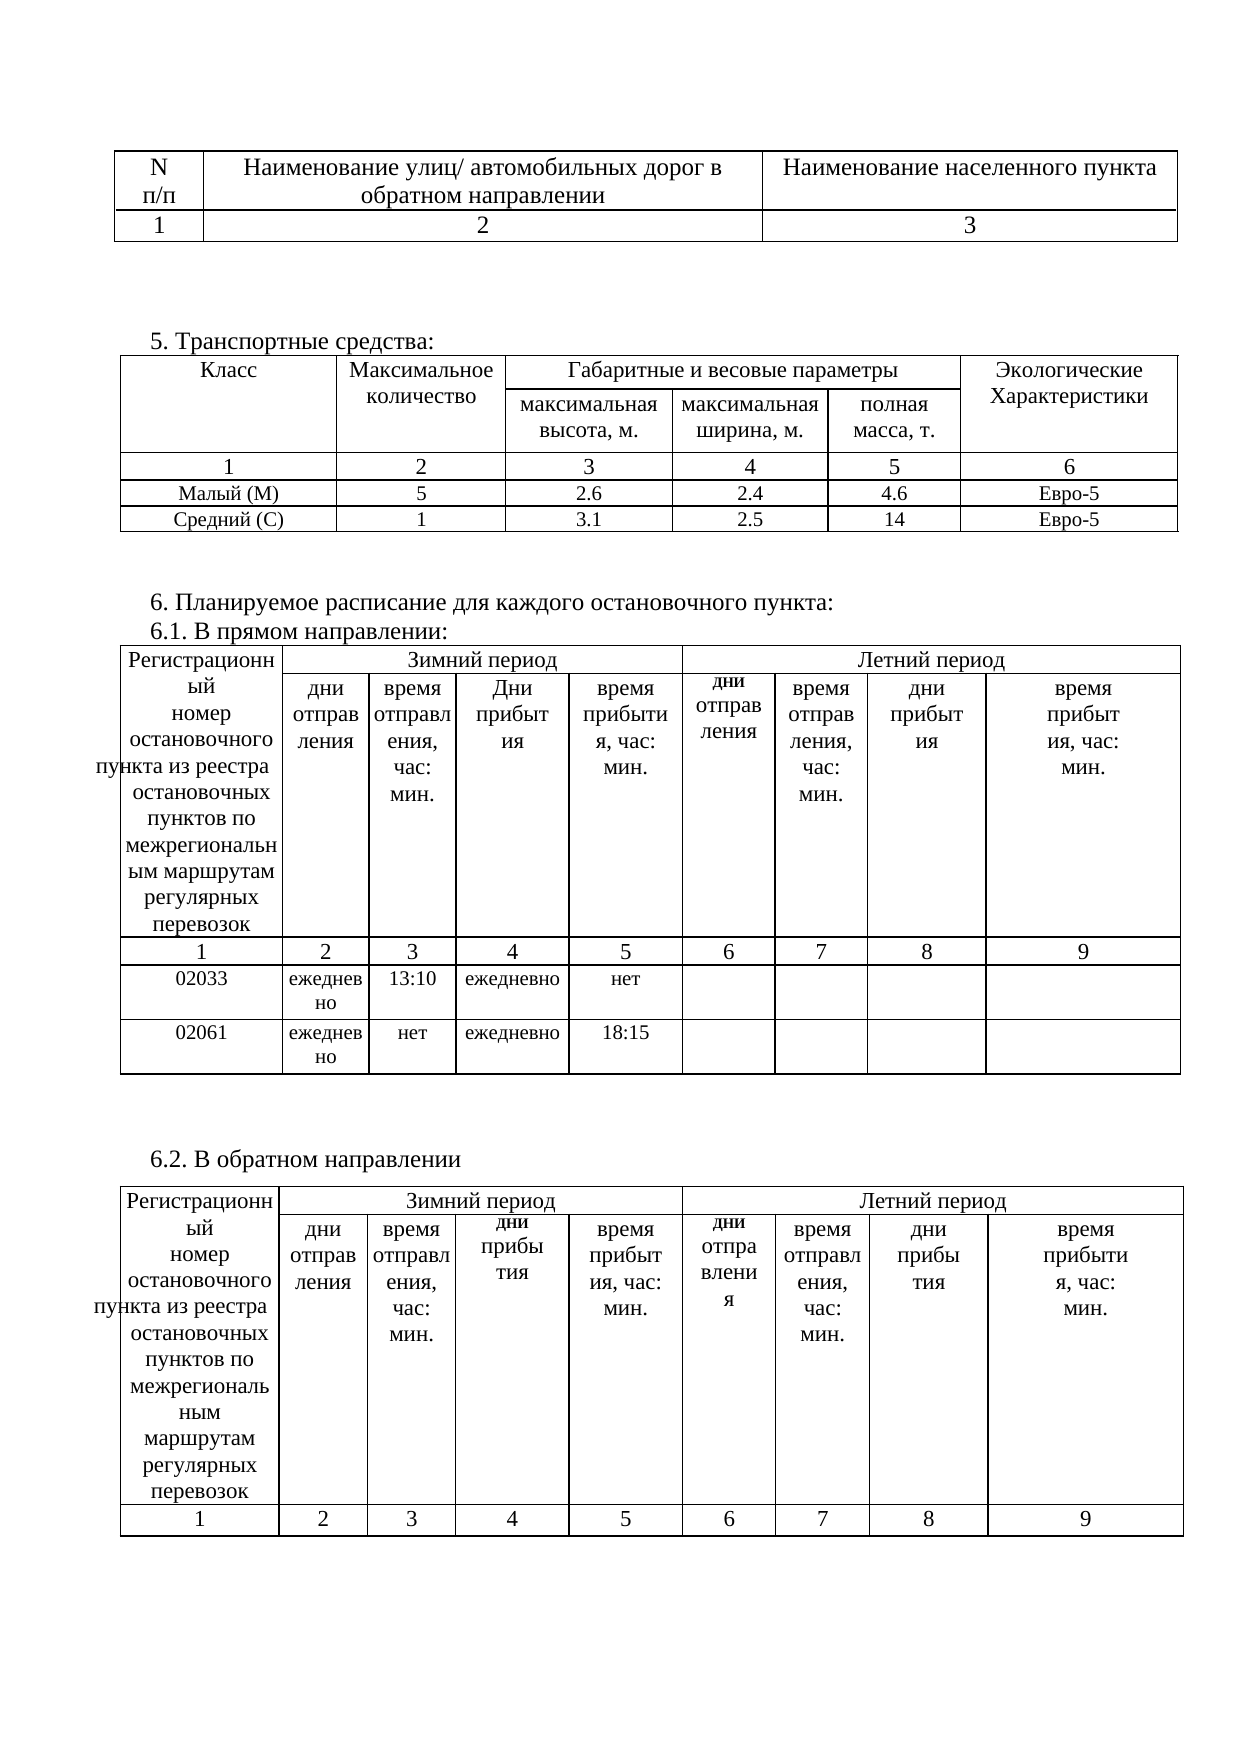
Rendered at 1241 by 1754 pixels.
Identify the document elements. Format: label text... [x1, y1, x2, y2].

table_cell ежедневно [457, 1020, 568, 1073]
table_cell [776, 966, 867, 1018]
table_cell время отправл ения, час: мин. [368, 1215, 455, 1503]
table_header Класс [121, 356, 336, 451]
table_cell ДНИ прибы тия [456, 1215, 568, 1503]
table_cell [987, 966, 1180, 1018]
text 5. Транспортные средства: [150, 326, 1090, 355]
table_cell 1 [121, 1505, 278, 1535]
table_cell время отправл ения, час: мин. [776, 1215, 869, 1503]
table_cell 3 [370, 938, 455, 964]
table_cell 4 [457, 938, 568, 964]
table_cell 02061 [121, 1020, 282, 1073]
table_header Наименование населенного пункта [763, 152, 1177, 209]
table_cell 4.6 [829, 481, 960, 505]
table_cell 1 [121, 938, 282, 964]
table_cell 1 [337, 507, 505, 531]
table_cell [868, 966, 985, 1018]
table_cell нет [570, 966, 682, 1018]
table_cell 6 [961, 453, 1177, 479]
table_cell ежедневно [283, 1020, 368, 1073]
table_cell время отправ ления, час: мин. [776, 674, 867, 936]
table_cell Средний (С) [121, 507, 336, 531]
table_cell дни прибыт ия [868, 674, 985, 936]
table_header Наименование улиц/ автомобильных дорог в обратном направлении [204, 152, 762, 209]
table_cell 5 [337, 481, 505, 505]
table_header Зимний период [283, 646, 682, 673]
table_header Летний период [683, 1187, 1183, 1213]
table_header Габаритные и весовые параметры [506, 356, 960, 388]
table_cell 3 [506, 453, 672, 479]
table_cell 2.4 [673, 481, 827, 505]
table_header Экологические Характеристики [961, 356, 1177, 451]
table_cell дни прибы тия [870, 1215, 987, 1503]
table_cell [683, 966, 774, 1018]
table_cell 2 [283, 938, 368, 964]
table_cell ежедневно [457, 966, 568, 1018]
table_cell 5 [570, 1505, 682, 1535]
table_cell 5 [829, 453, 960, 479]
table_cell 9 [989, 1505, 1183, 1535]
table_header Регистрационный номер остановочного пункта из реестра остановочных пунктов по межрегиональным маршрутам регулярных перевозок [121, 646, 282, 936]
table_cell 4 [673, 453, 827, 479]
table_cell 13:10 [370, 966, 455, 1018]
table_cell время прибыти я, час: мин. [570, 674, 682, 936]
table_cell Евро-5 [961, 481, 1177, 505]
table_cell 7 [776, 1505, 869, 1535]
table_cell 14 [829, 507, 960, 531]
table_cell ДНИ отпра влени я [683, 1215, 775, 1503]
table_cell полная масса, т. [829, 390, 960, 451]
table_cell Дни прибыт ия [457, 674, 568, 936]
table_cell 2 [337, 453, 505, 479]
table_cell время прибыт ия, час: мин. [570, 1215, 682, 1503]
table_cell максимальная ширина, м. [673, 390, 827, 451]
table_cell 6 [683, 938, 774, 964]
table_cell 5 [570, 938, 682, 964]
table_cell 1 [115, 210, 203, 241]
table_cell 1 [121, 453, 336, 479]
table_cell нет [370, 1020, 455, 1073]
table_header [121, 1187, 278, 1503]
table_cell [776, 1020, 867, 1073]
table_header Зимний период [280, 1187, 682, 1213]
table_cell Евро-5 [961, 507, 1177, 531]
table_cell [987, 1020, 1180, 1073]
table_cell 2.6 [506, 481, 672, 505]
table_cell 2 [204, 211, 762, 241]
table_cell 9 [987, 938, 1180, 964]
table_header Летний период [683, 646, 1180, 673]
table_cell 4 [456, 1505, 568, 1535]
table_cell 8 [868, 938, 985, 964]
table_cell [868, 1020, 985, 1073]
table_cell [683, 1020, 774, 1073]
table_cell время прибыт ия, час: мин. [987, 674, 1180, 936]
table_cell ДНИ отправ ления [683, 674, 774, 936]
text 6.1. В прямом направлении: [150, 616, 1090, 645]
table_cell ежедневно [283, 966, 368, 1018]
table_cell 18:15 [570, 1020, 682, 1073]
table_cell время отправл ения, час: мин. [370, 674, 455, 936]
table_cell 6 [683, 1505, 775, 1535]
table_cell 2 [280, 1505, 367, 1535]
table_cell 7 [776, 938, 867, 964]
table_cell 2.5 [673, 507, 827, 531]
table_cell 3 [368, 1505, 455, 1535]
table_cell 3 [763, 209, 1177, 241]
table_cell время прибыти я, час: мин. [989, 1215, 1183, 1503]
table_header Максимальное количество [337, 356, 505, 451]
table_cell 8 [870, 1505, 987, 1535]
text 6. Планируемое расписание для каждого остановочного пункта: [150, 587, 1090, 616]
table_cell 3.1 [506, 507, 672, 531]
text 6.2. В обратном направлении [150, 1144, 1090, 1173]
table_cell дни отправ ления [283, 674, 368, 936]
table_cell дни отправ ления [280, 1215, 367, 1503]
table_header N п/п [115, 152, 203, 209]
table_cell Малый (М) [121, 481, 336, 505]
table_cell максимальная высота, м. [506, 390, 672, 451]
table_cell 02033 [121, 966, 282, 1018]
